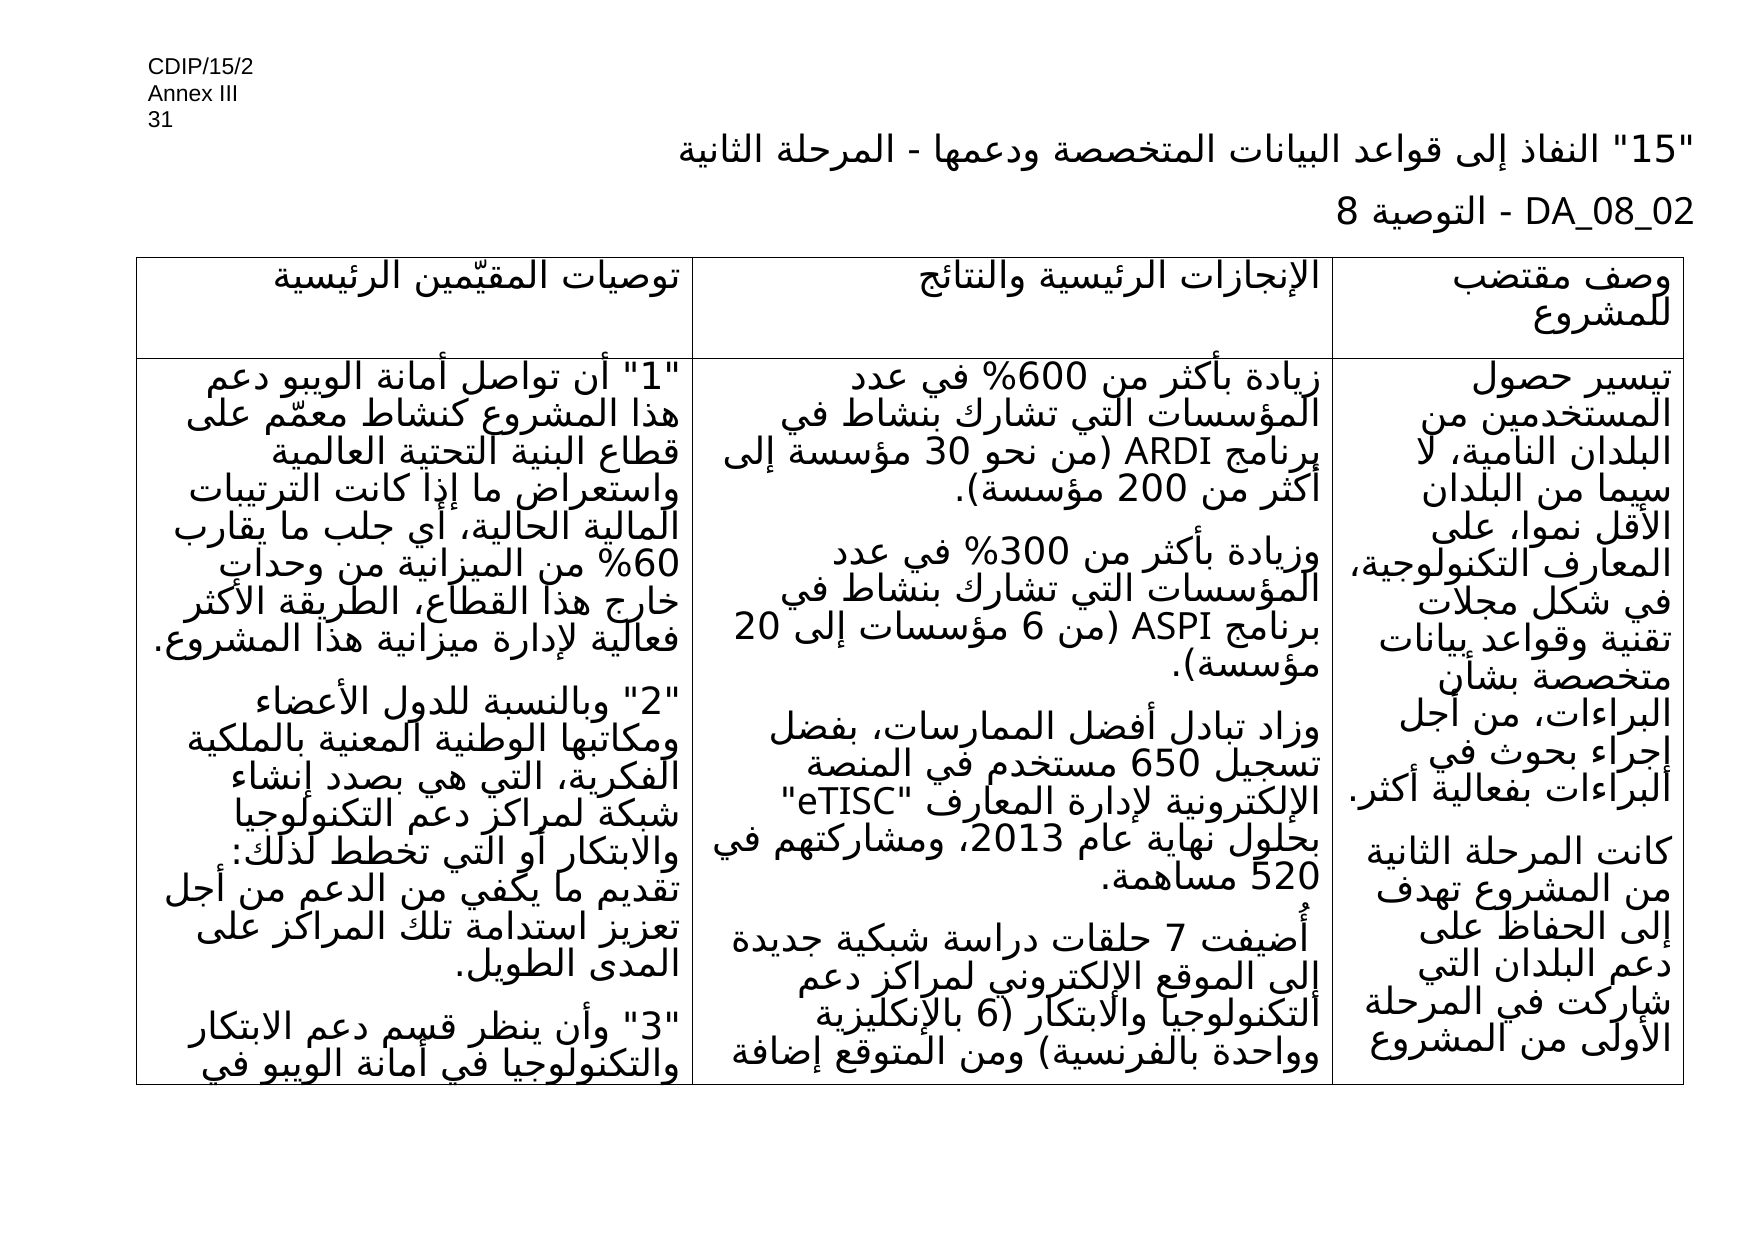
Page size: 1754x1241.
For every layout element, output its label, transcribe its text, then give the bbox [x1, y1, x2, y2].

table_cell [693, 359, 1332, 1084]
table_header الإنجازات الرئيسية والنتائج [693, 258, 1332, 358]
table_header توصيات المقيّمين الرئيسية [137, 258, 692, 358]
table_header وصف مقتضب للمشروع [1333, 258, 1683, 358]
text DA_08_02 - التوصية 8 [148, 195, 1470, 232]
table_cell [1333, 359, 1683, 1084]
text DA_08_02 - التوصية 8 [1443, 195, 1695, 232]
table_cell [137, 359, 692, 1084]
text "15" النفاذ إلى قواعد البيانات المتخصصة ودعمها - المرحلة الثانية [148, 132, 1695, 170]
